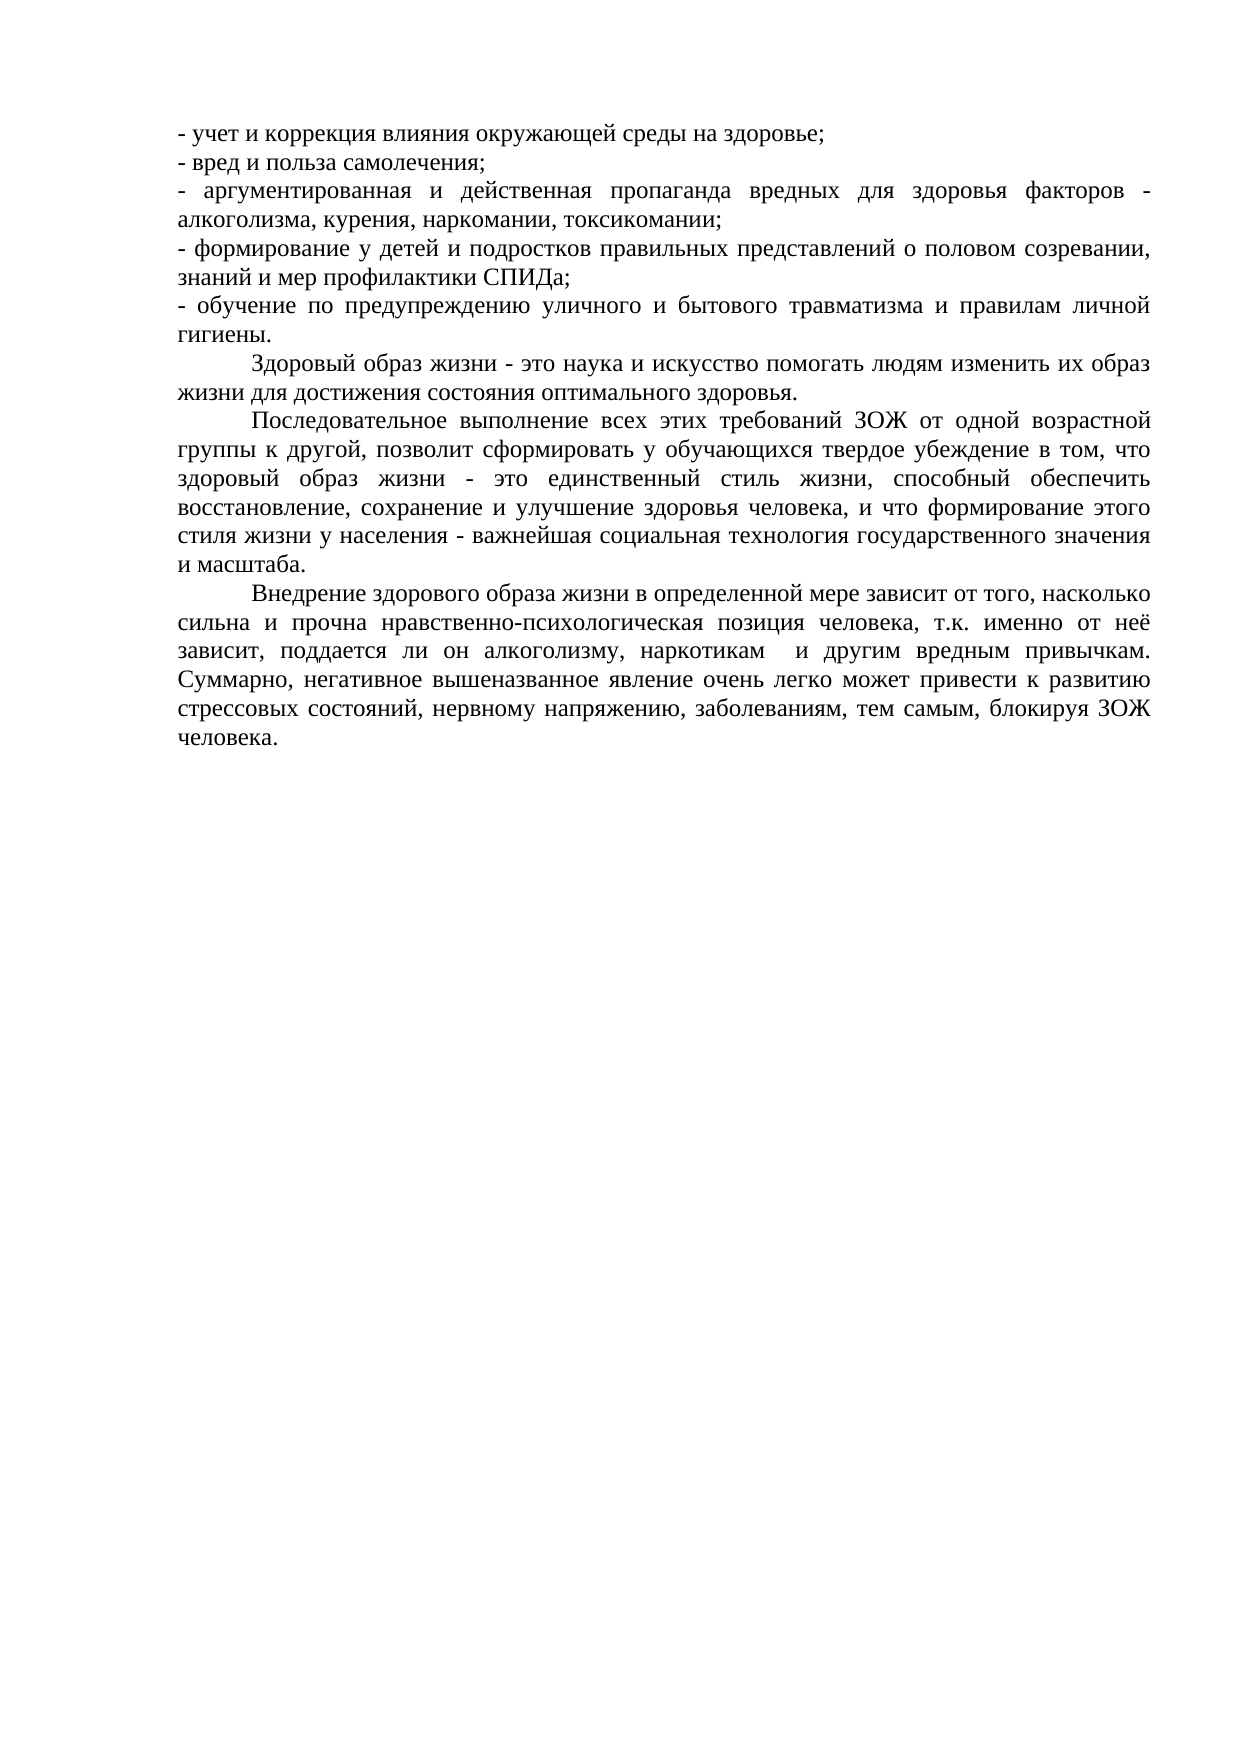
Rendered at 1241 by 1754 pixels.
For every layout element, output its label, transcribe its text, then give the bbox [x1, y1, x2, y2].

text - обучение по предупреждению уличного и бытового травматизма и правилам личной гигиены. [177, 291, 1152, 348]
text Последовательное выполнение всех этих требований ЗОЖ от одной возрастной группы к другой, позволит сформировать у обучающихся твердое убеждение в том, что здоровый образ жизни - это единственный стиль жизни, способный обеспечить восстановление, сохранение и улучшение здоровья человека, и что формирование этого стиля жизни у населения - важнейшая социальная технология государственного значения и масштаба. [177, 406, 1152, 578]
text - учет и коррекция влияния окружающей среды на здоровье; [177, 118, 1152, 147]
text - аргументированная и действенная пропаганда вредных для здоровья факторов - алкоголизма, курения, наркомании, токсикомании; [177, 176, 1152, 233]
text - формирование у детей и подростков правильных представлений о половом созревании, знаний и мер профилактики СПИДа; [177, 233, 1152, 291]
text Внедрение здорового образа жизни в определенной мере зависит от того, насколько сильна и прочна нравственно-психологическая позиция человека, т.к. именно от неё зависит, поддается ли он алкоголизму, наркотикам и другим вредным привычкам. Суммарно, негативное вышеназванное явление очень легко может привести к развитию стрессовых состояний, нервному напряжению, заболеваниям, тем самым, блокируя ЗОЖ человека. [177, 578, 1152, 751]
text Здоровый образ жизни - это наука и искусство помогать людям изменить их образ жизни для достижения состояния оптимального здоровья. [177, 348, 1152, 406]
text - вред и польза самолечения; [177, 147, 1152, 176]
